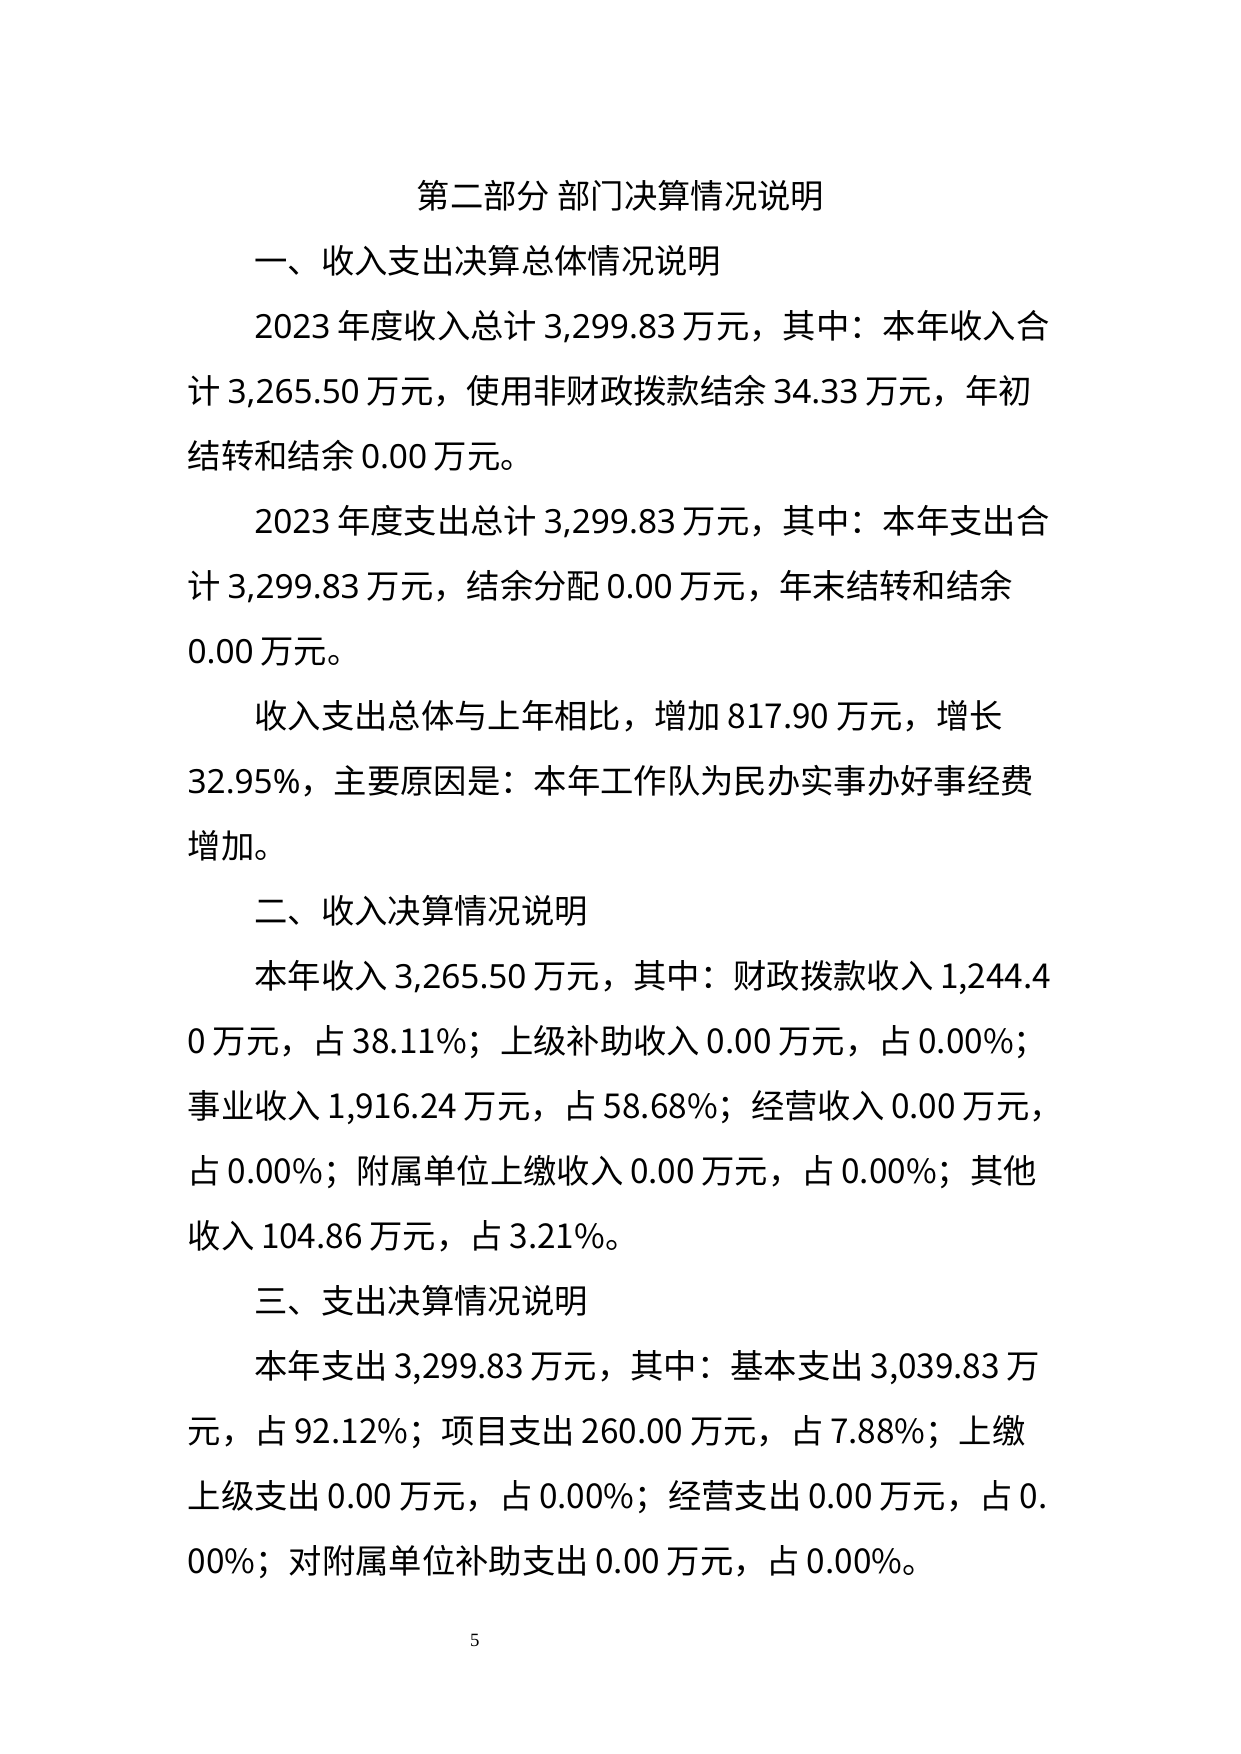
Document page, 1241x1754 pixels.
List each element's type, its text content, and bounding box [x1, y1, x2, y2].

text 本年支出3,299.83万元，其中：基本支出3,039.83万元，占92.12%；项目支出260.00万元，占7.88%；上缴上级支出0.00万元，占0.00%；经营支出0.00万元，占0.00%；对附属单位补助支出0.00万元，占0.00%。 [187, 1332, 1053, 1592]
text 第二部分 部门决算情况说明 [187, 162, 1053, 227]
text 本年收入3,265.50万元，其中：财政拨款收入1,244.40万元，占38.11%；上级补助收入0.00万元，占0.00%；事业收入1,916.24万元，占58.68%；经营收入0.00万元，占0.00%；附属单位上缴收入0.00万元，占0.00%；其他收入104.86万元，占3.21%。 [187, 942, 1053, 1267]
text 一、收入支出决算总体情况说明 [187, 227, 1053, 292]
text 收入支出总体与上年相比，增加817.90万元，增长32.95%，主要原因是：本年工作队为民办实事办好事经费增加。 [187, 682, 1053, 877]
text 2023年度收入总计3,299.83万元，其中：本年收入合计3,265.50万元，使用非财政拨款结余34.33万元，年初结转和结余0.00万元。 [187, 292, 1053, 487]
text 2023年度支出总计3,299.83万元，其中：本年支出合计3,299.83万元，结余分配0.00万元，年末结转和结余0.00万元。 [187, 487, 1053, 682]
text 三、支出决算情况说明 [187, 1267, 1053, 1332]
text 二、收入决算情况说明 [187, 877, 1053, 942]
